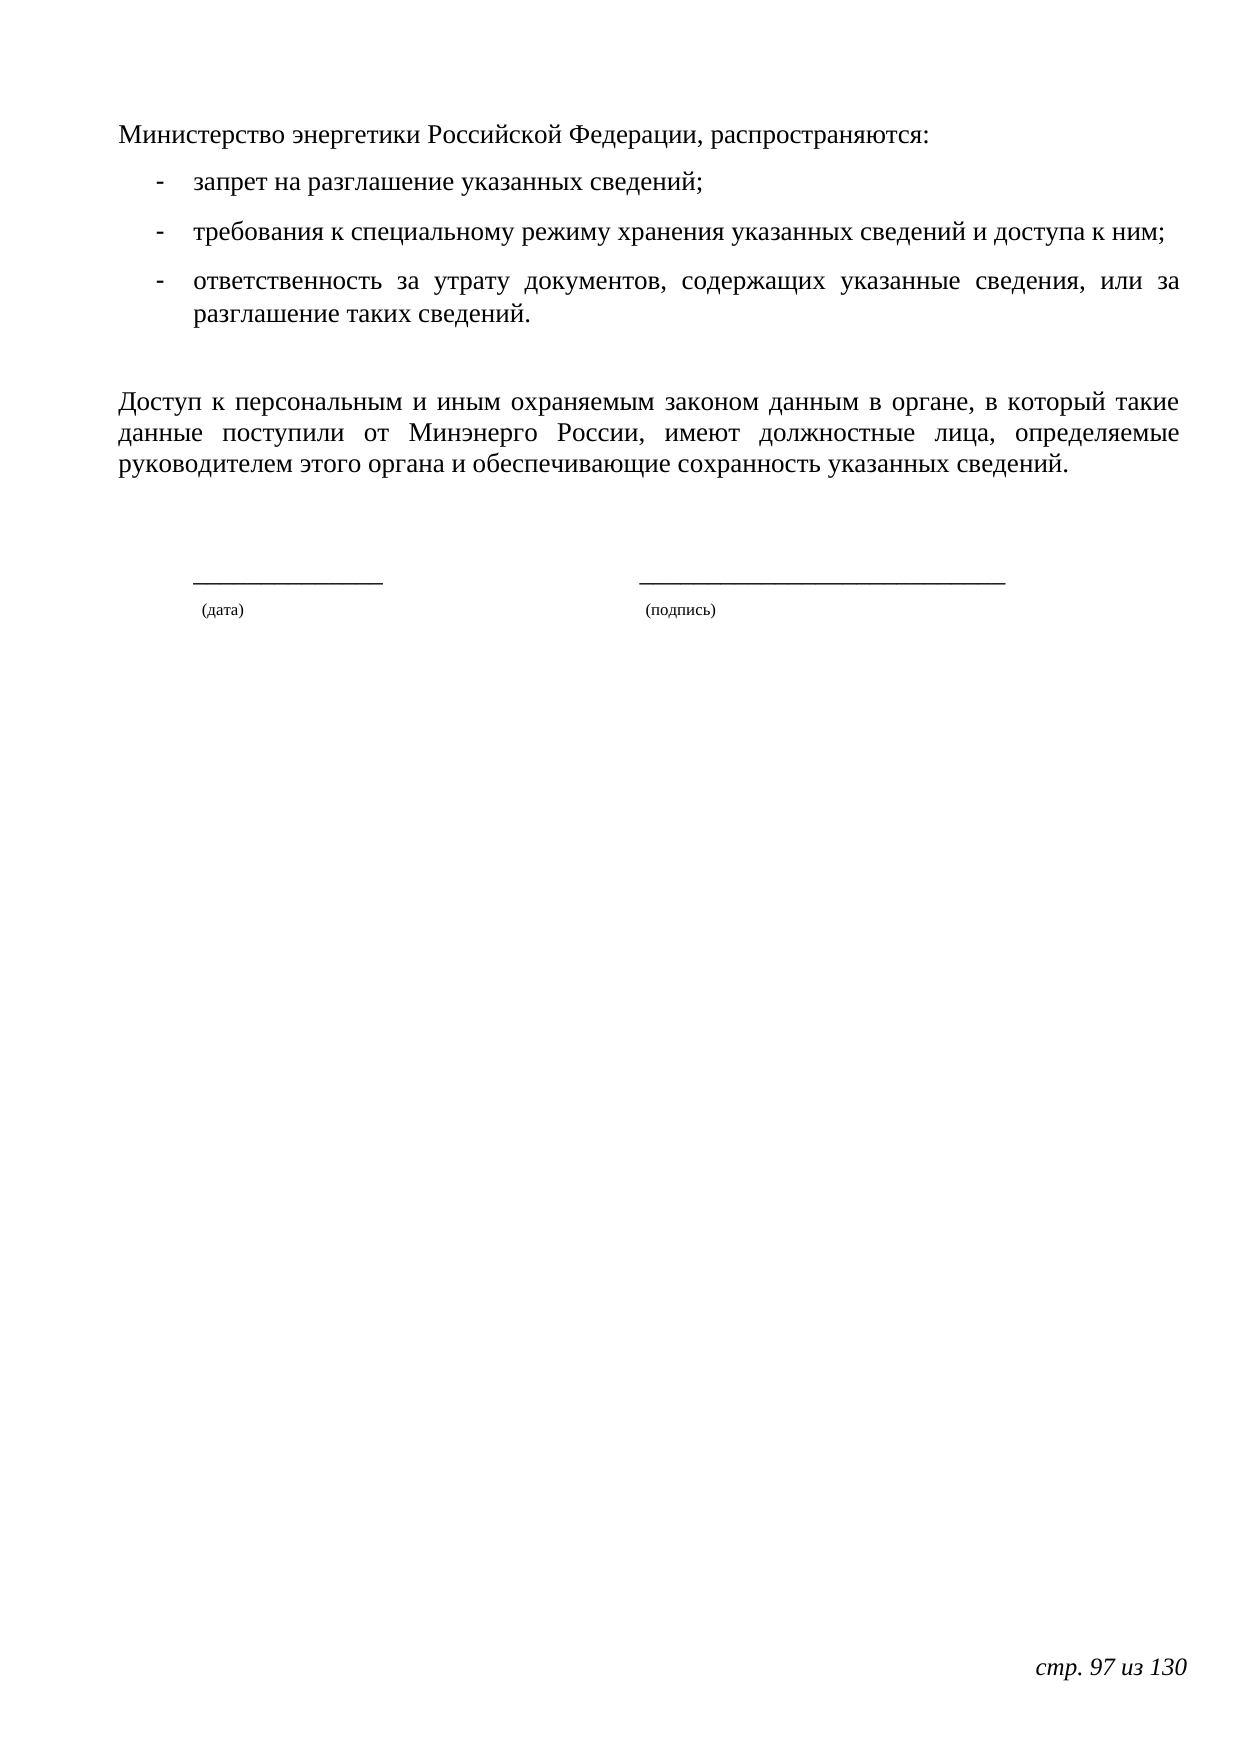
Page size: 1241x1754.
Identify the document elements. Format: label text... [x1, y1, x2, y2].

text ______________ ___________________________ [193, 556, 1181, 587]
text Доступ к персональным и иным охраняемым законом данным в органе, в который такие данные поступили от Минэнерго России, имеют должностные лица, определяемые руководителем этого органа и обеспечивающие сохранность указанных сведений. [118, 385, 1181, 478]
list ответственность за утрату документов, содержащих указанные сведения, или за разглашение таких сведений. [156, 261, 1181, 328]
list требования к специальному режиму хранения указанных сведений и доступа к ним; [156, 211, 1181, 248]
list запрет на разглашение указанных сведений; [156, 162, 1181, 199]
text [118, 118, 1181, 149]
text (дата) (подпись) [134, 599, 1181, 633]
